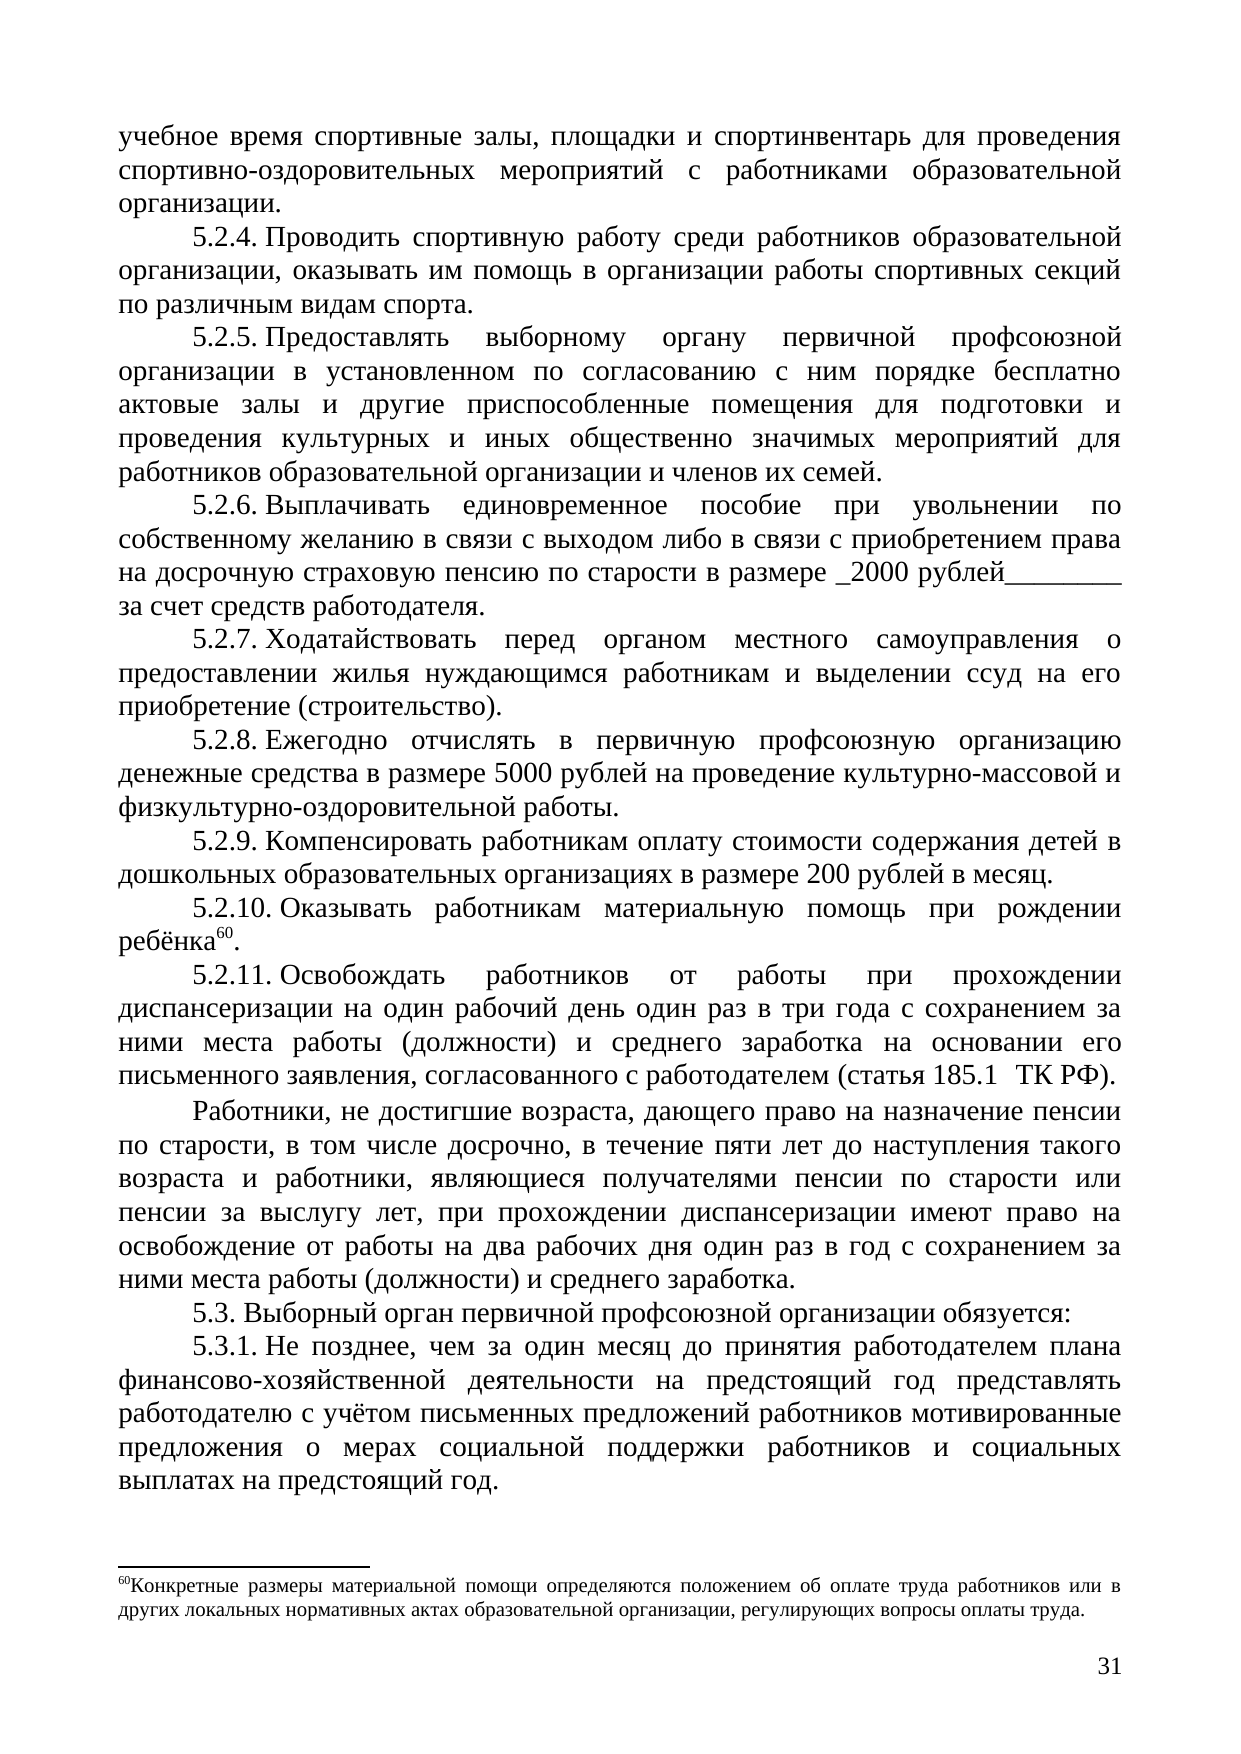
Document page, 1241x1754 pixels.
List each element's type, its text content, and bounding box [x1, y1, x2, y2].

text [118, 118, 1122, 219]
text 5.2.8. Ежегодно отчислять в первичную профсоюзную организацию денежные средства в размере 5000 рублей на проведение культурно-массовой и физкультурно-оздоровительной работы. [118, 722, 1122, 823]
text 5.2.4. Проводить спортивную работу среди работников образовательной организации, оказывать им помощь в организации работы спортивных секций по различным видам спорта. [118, 219, 1122, 319]
text 5.2.6. Выплачивать единовременное пособие при увольнении по собственному желанию в связи с выходом либо в связи с приобретением права на досрочную страховую пенсию по старости в размере _2000 рублей________ за счет средств работодателя. [118, 487, 1122, 621]
text 5.2.10. Оказывать работникам материальную помощь при рождении ребёнка. [118, 890, 1122, 957]
text 5.2.11. Освобождать работников от работы при прохождении диспансеризации на один рабочий день один раз в три года с сохранением за ними места работы (должности) и среднего заработка на основании его письменного заявления, согласованного с работодателем (статья 185.1 ТК РФ). [118, 957, 1122, 1093]
text 5.3. Выборный орган первичной профсоюзной организации обязуется: [118, 1295, 1122, 1328]
text 5.2.9. Компенсировать работникам оплату стоимости содержания детей в дошкольных образовательных организациях в размере 200 рублей в месяц. [118, 823, 1122, 890]
text 5.2.7. Ходатайствовать перед органом местного самоуправления о предоставлении жилья нуждающимся работникам и выделении ссуд на его приобретение (строительство). [118, 621, 1122, 722]
text 5.3.1. Не позднее, чем за один месяц до принятия работодателем плана финансово-хозяйственной деятельности на предстоящий год представлять работодателю с учётом письменных предложений работников мотивированные предложения о мерах социальной поддержки работников и социальных выплатах на предстоящий год. [118, 1328, 1122, 1496]
text Работники, не достигшие возраста, дающего право на назначение пенсии по старости, в том числе досрочно, в течение пяти лет до наступления такого возраста и работники, являющиеся получателями пенсии по старости или пенсии за выслугу лет, при прохождении диспансеризации имеют право на освобождение от работы на два рабочих дня один раз в год с сохранением за ними места работы (должности) и среднего заработка. [118, 1093, 1122, 1295]
text 5.2.5. Предоставлять выборному органу первичной профсоюзной организации в установленном по согласованию с ним порядке бесплатно актовые залы и другие приспособленные помещения для подготовки и проведения культурных и иных общественно значимых мероприятий для работников образовательной организации и членов их семей. [118, 319, 1122, 487]
